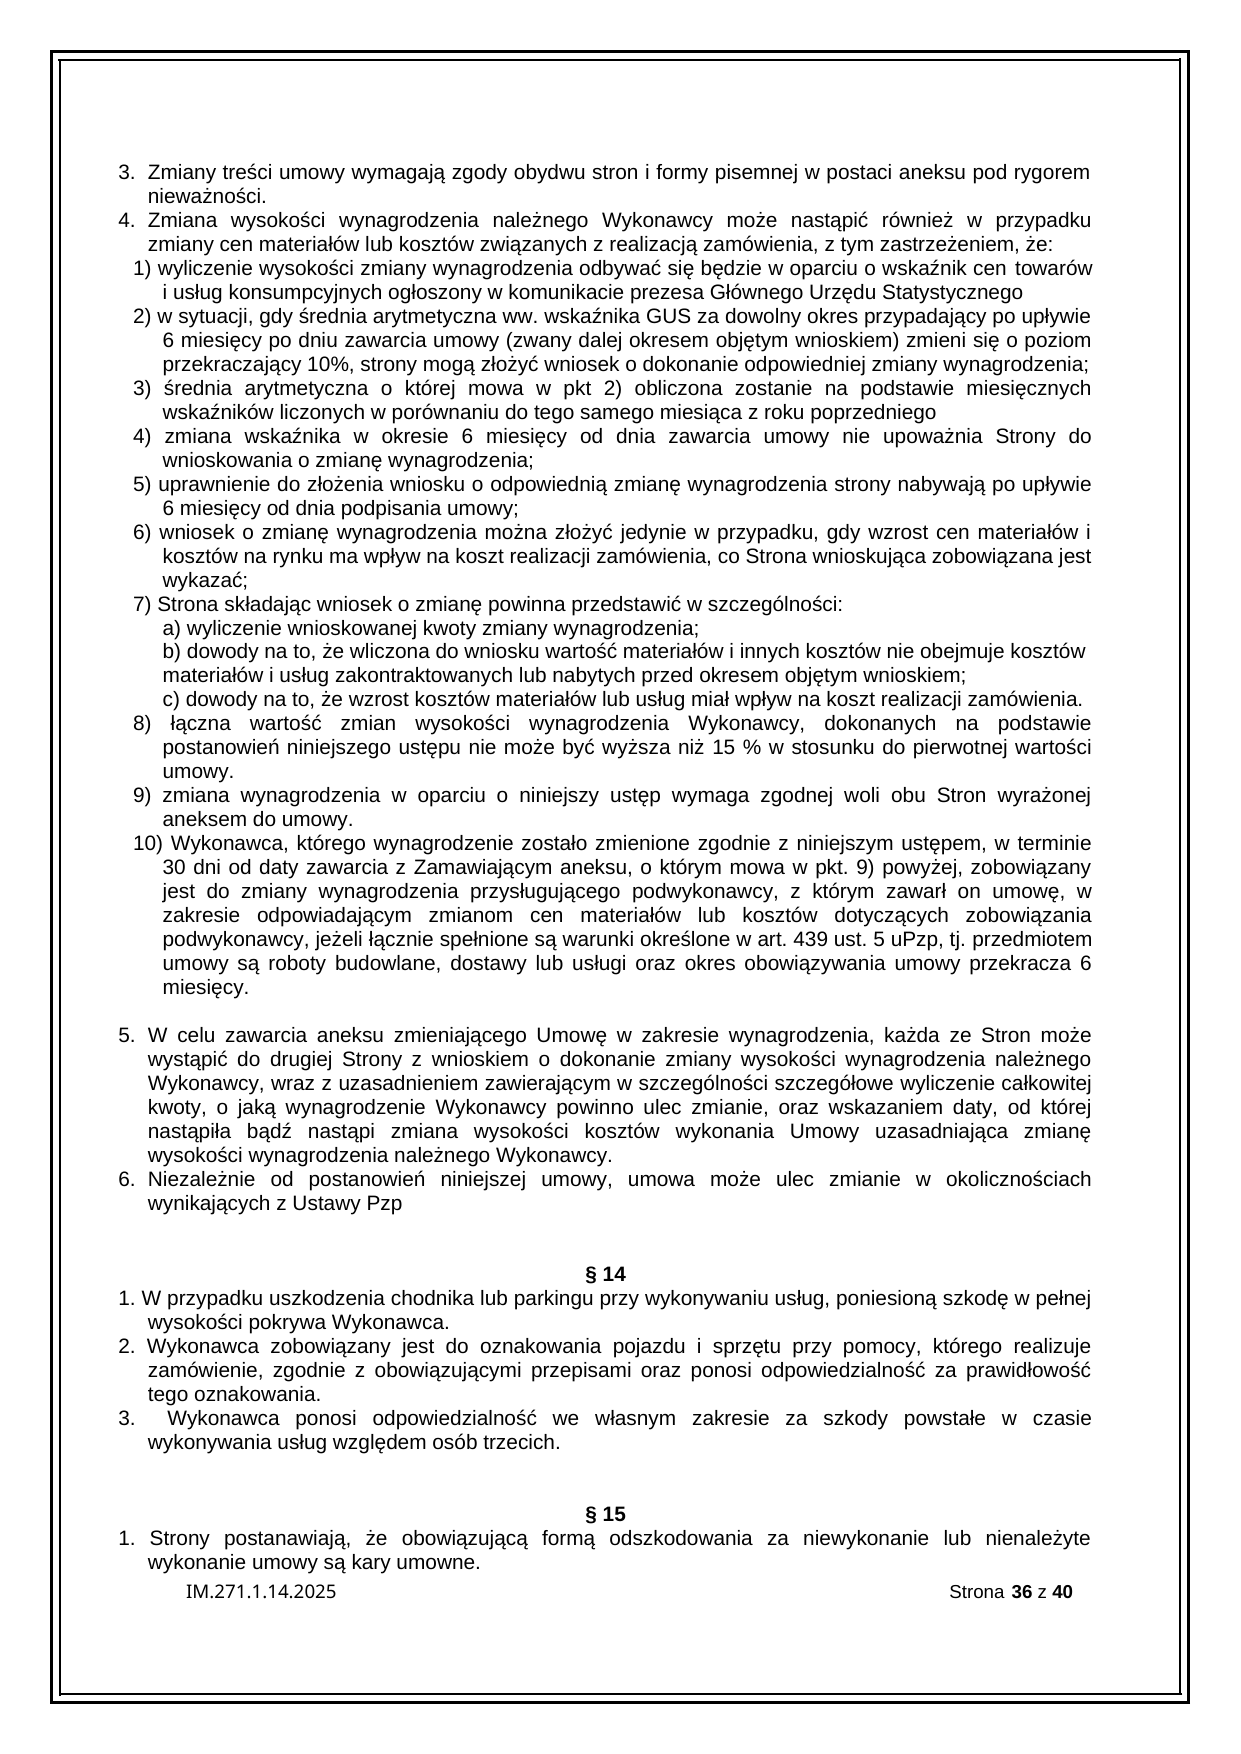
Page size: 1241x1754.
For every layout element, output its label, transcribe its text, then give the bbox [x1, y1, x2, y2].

text § 15 [118, 1502, 1092, 1526]
text b) dowody na to, że wliczona do wniosku wartość materiałów i innych kosztów nie obejmuje kosztów materiałów i usług zakontraktowanych lub nabytych przed okresem objętym wnioskiem; [162, 639, 1092, 687]
text 1. Strony postanawiają, że obowiązującą formą odszkodowania za niewykonanie lub nienależyte wykonanie umowy są kary umowne. [118, 1526, 1092, 1574]
text 2) w sytuacji, gdy średnia arytmetyczna ww. wskaźnika GUS za dowolny okres przypadający po upływie 6 miesięcy po dniu zawarcia umowy (zwany dalej okresem objętym wnioskiem) zmieni się o poziom przekraczający 10%, strony mogą złożyć wniosek o dokonanie odpowiedniej zmiany wynagrodzenia; [133, 304, 1092, 376]
text 1) wyliczenie wysokości zmiany wynagrodzenia odbywać się będzie w oparciu o wskaźnik cen towarów i usług konsumpcyjnych ogłoszony w komunikacie prezesa Głównego Urzędu Statystycznego [133, 256, 1092, 304]
text 4) zmiana wskaźnika w okresie 6 miesięcy od dnia zawarcia umowy nie upoważnia Strony do wnioskowania o zmianę wynagrodzenia; [133, 424, 1092, 472]
text c) dowody na to, że wzrost kosztów materiałów lub usług miał wpływ na koszt realizacji zamówienia. [162, 687, 1092, 711]
text 2. Wykonawca zobowiązany jest do oznakowania pojazdu i sprzętu przy pomocy, którego realizuje zamówienie, zgodnie z obowiązującymi przepisami oraz ponosi odpowiedzialność za prawidłowość tego oznakowania. [118, 1334, 1092, 1406]
text 6) wniosek o zmianę wynagrodzenia można złożyć jedynie w przypadku, gdy wzrost cen materiałów i kosztów na rynku ma wpływ na koszt realizacji zamówienia, co Strona wnioskująca zobowiązana jest wykazać; [133, 519, 1092, 591]
text 5) uprawnienie do złożenia wniosku o odpowiednią zmianę wynagrodzenia strony nabywają po upływie 6 miesięcy od dnia podpisania umowy; [133, 472, 1092, 519]
text 10) Wykonawca, którego wynagrodzenie zostało zmienione zgodnie z niniejszym ustępem, w terminie 30 dni od daty zawarcia z Zamawiającym aneksu, o którym mowa w pkt. 9) powyżej, zobowiązany jest do zmiany wynagrodzenia przysługującego podwykonawcy, z którym zawarł on umowę, w zakresie odpowiadającym zmianom cen materiałów lub kosztów dotyczących zobowiązania podwykonawcy, jeżeli łącznie spełnione są warunki określone w art. 439 ust. 5 uPzp, tj. przedmiotem umowy są roboty budowlane, dostawy lub usługi oraz okres obowiązywania umowy przekracza 6 miesięcy. [133, 831, 1092, 999]
list W celu zawarcia aneksu zmieniającego Umowę w zakresie wynagrodzenia, każda ze Stron może wystąpić do drugiej Strony z wnioskiem o dokonanie zmiany wysokości wynagrodzenia należnego Wykonawcy, wraz z uzasadnieniem zawierającym w szczególności szczegółowe wyliczenie całkowitej kwoty, o jaką wynagrodzenie Wykonawcy powinno ulec zmianie, oraz wskazaniem daty, od której nastąpiła bądź nastąpi zmiana wysokości kosztów wykonania Umowy uzasadniająca zmianę wysokości wynagrodzenia należnego Wykonawcy. [118, 1023, 1092, 1166]
list Zmiany treści umowy wymagają zgody obydwu stron i formy pisemnej w postaci aneksu pod rygorem nieważności. [118, 160, 1092, 208]
list Zmiana wysokości wynagrodzenia należnego Wykonawcy może nastąpić również w przypadku zmiany cen materiałów lub kosztów związanych z realizacją zamówienia, z tym zastrzeżeniem, że: [118, 208, 1092, 256]
text 8) łączna wartość zmian wysokości wynagrodzenia Wykonawcy, dokonanych na podstawie postanowień niniejszego ustępu nie może być wyższa niż 15 % w stosunku do pierwotnej wartości umowy. [133, 711, 1092, 783]
text a) wyliczenie wnioskowanej kwoty zmiany wynagrodzenia; [162, 615, 1092, 639]
text 7) Strona składając wniosek o zmianę powinna przedstawić w szczególności: [133, 591, 1092, 615]
text § 14 [118, 1262, 1092, 1286]
text 1. W przypadku uszkodzenia chodnika lub parkingu przy wykonywaniu usług, poniesioną szkodę w pełnej wysokości pokrywa Wykonawca. [118, 1286, 1092, 1334]
list Niezależnie od postanowień niniejszej umowy, umowa może ulec zmianie w okolicznościach wynikających z Ustawy Pzp [118, 1166, 1092, 1214]
text 9) zmiana wynagrodzenia w oparciu o niniejszy ustęp wymaga zgodnej woli obu Stron wyrażonej aneksem do umowy. [133, 783, 1092, 831]
text 3. Wykonawca ponosi odpowiedzialność we własnym zakresie za szkody powstałe w czasie wykonywania usług względem osób trzecich. [118, 1406, 1092, 1454]
text 3) średnia arytmetyczna o której mowa w pkt 2) obliczona zostanie na podstawie miesięcznych wskaźników liczonych w porównaniu do tego samego miesiąca z roku poprzedniego [133, 376, 1092, 424]
